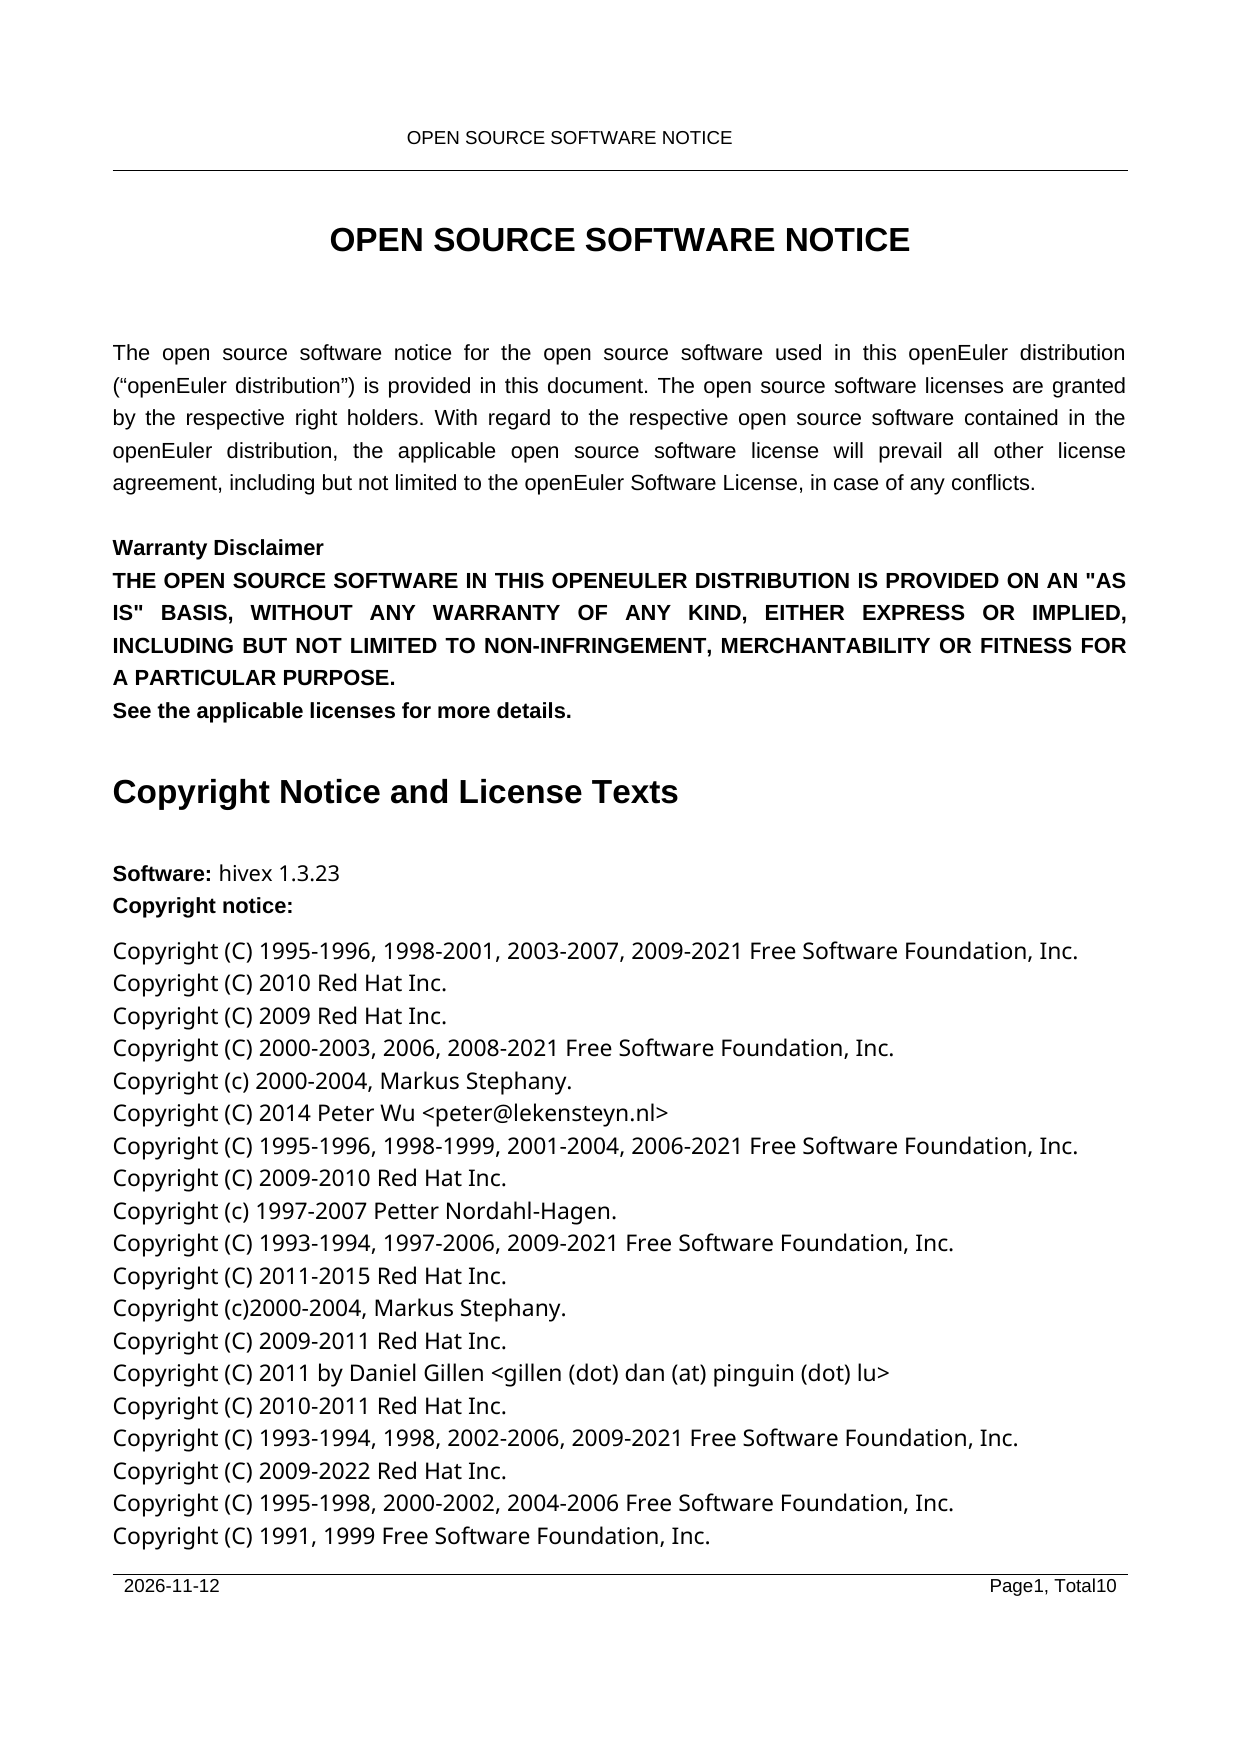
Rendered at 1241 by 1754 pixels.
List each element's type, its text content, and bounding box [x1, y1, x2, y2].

text Copyright Notice and License Texts [112, 759, 1128, 824]
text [112, 934, 1128, 1551]
title Software: hivex 1.3.23 [112, 856, 1128, 889]
text Warranty Disclaimer [112, 531, 1128, 564]
text OPEN SOURCE SOFTWARE NOTICE [112, 206, 1128, 271]
text Copyright notice: [112, 889, 1128, 921]
text The open source software notice for the open source software used in this openEuler distribution (“openEuler distribution”) is provided in this document. The open source software licenses are granted by the respective right holders. With regard to the respective open source software contained in the openEuler distribution, the applicable open source software license will prevail all other license agreement, including but not limited to the openEuler Software License, in case of any conflicts. [112, 336, 1128, 499]
text THE OPEN SOURCE SOFTWARE IN THIS OPENEULER DISTRIBUTION IS PROVIDED ON AN "AS IS" BASIS, WITHOUT ANY WARRANTY OF ANY KIND, EITHER EXPRESS OR IMPLIED, INCLUDING BUT NOT LIMITED TO NON-INFRINGEMENT, MERCHANTABILITY OR FITNESS FOR A PARTICULAR PURPOSE. See the applicable licenses for more details. [112, 564, 1128, 726]
